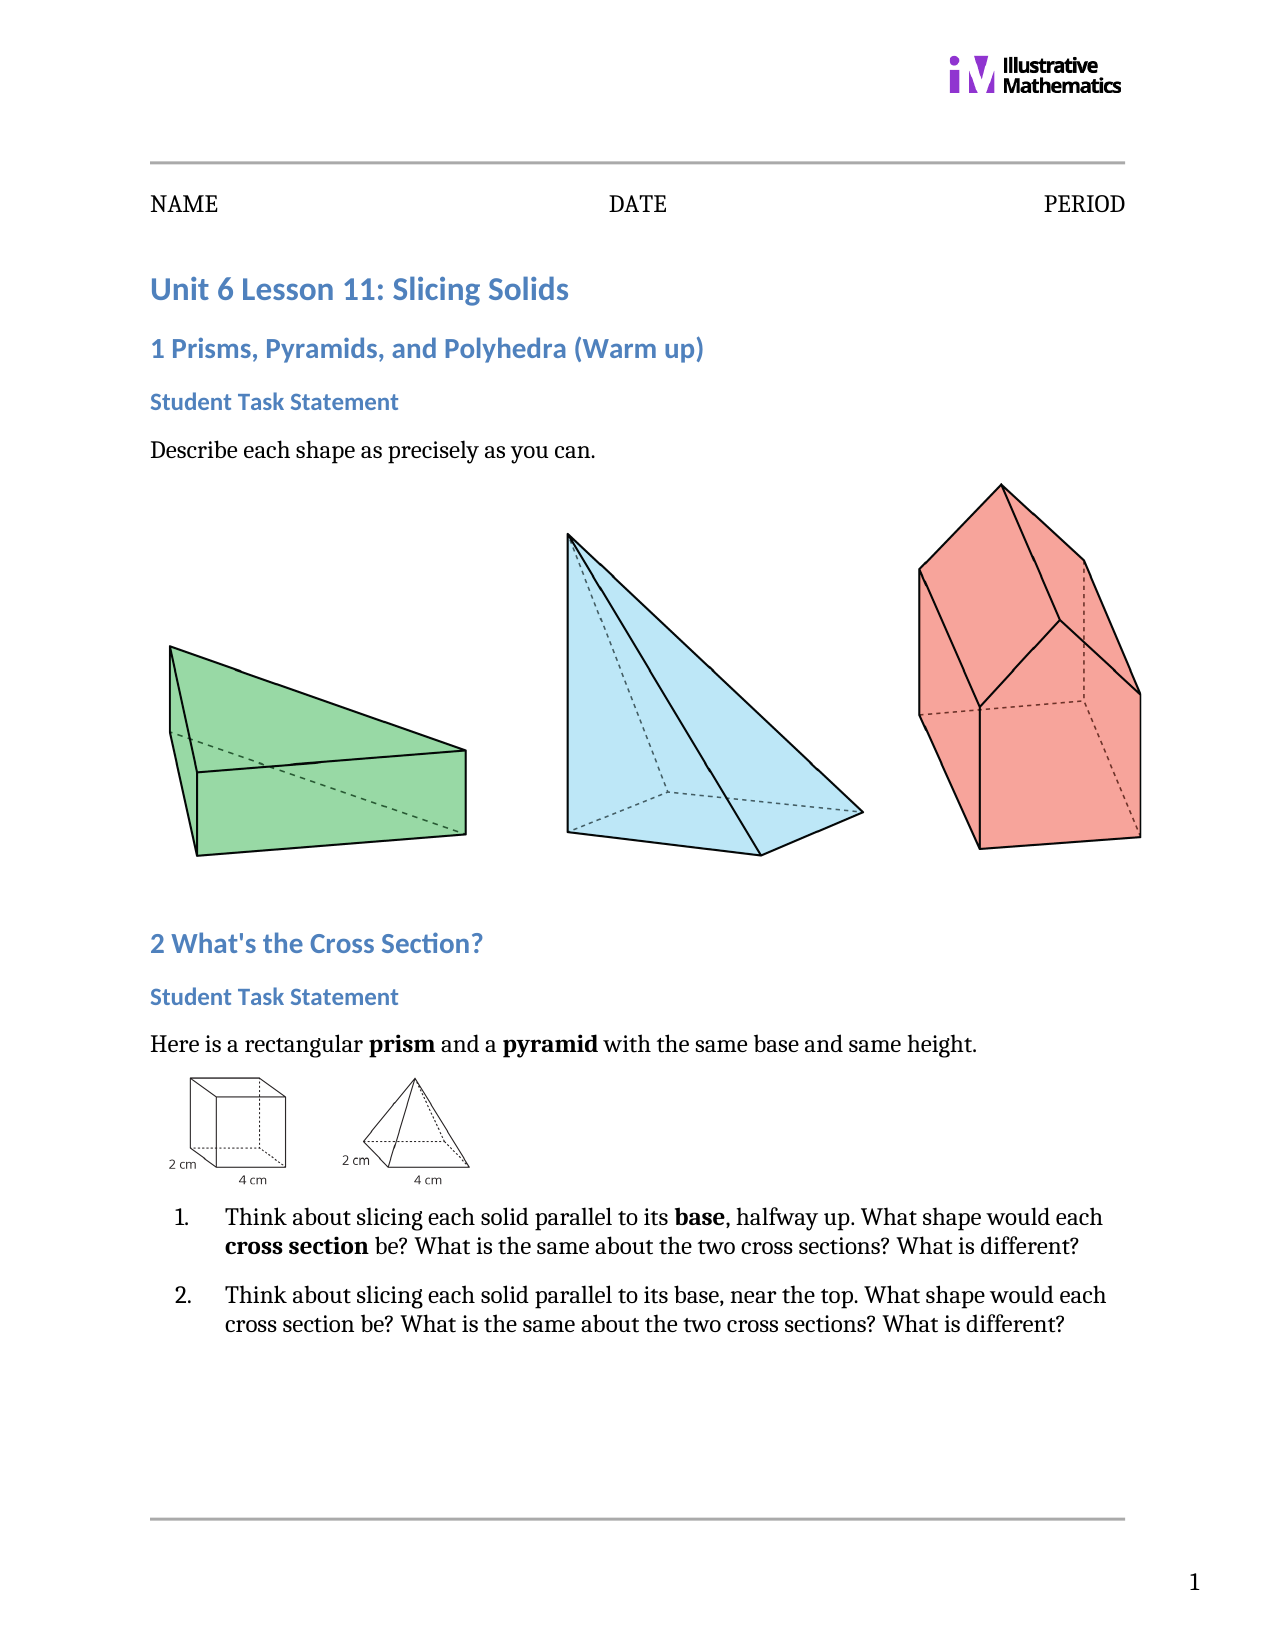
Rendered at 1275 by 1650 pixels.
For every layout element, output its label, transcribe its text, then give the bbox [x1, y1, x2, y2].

picture [949, 55, 1121, 93]
text Describe each shape as precisely as you can. [150, 436, 1125, 464]
subtitle Student Task Statement [150, 386, 1125, 417]
subtitle 2 What's the Cross Section? [150, 925, 1125, 960]
picture [168, 483, 1142, 857]
subtitle 1 Prisms, Pyramids, and Polyhedra (Warm up) [150, 330, 1125, 366]
subtitle Unit 6 Lesson 11: Slicing Solids [150, 268, 1125, 309]
list Think about slicing each solid parallel to its base, near the top. What shape would each cross section be? What is the same about the two cross sections? What is different? [175, 1281, 1125, 1339]
subtitle Student Task Statement [150, 981, 1125, 1012]
text Here is a rectangular prism and a pyramid with the same base and same height. [150, 1030, 1125, 1059]
picture [168, 1077, 470, 1185]
list Think about slicing each solid parallel to its base, halfway up. What shape would each cross section be? What is the same about the two cross sections? What is different? [175, 1203, 1125, 1261]
